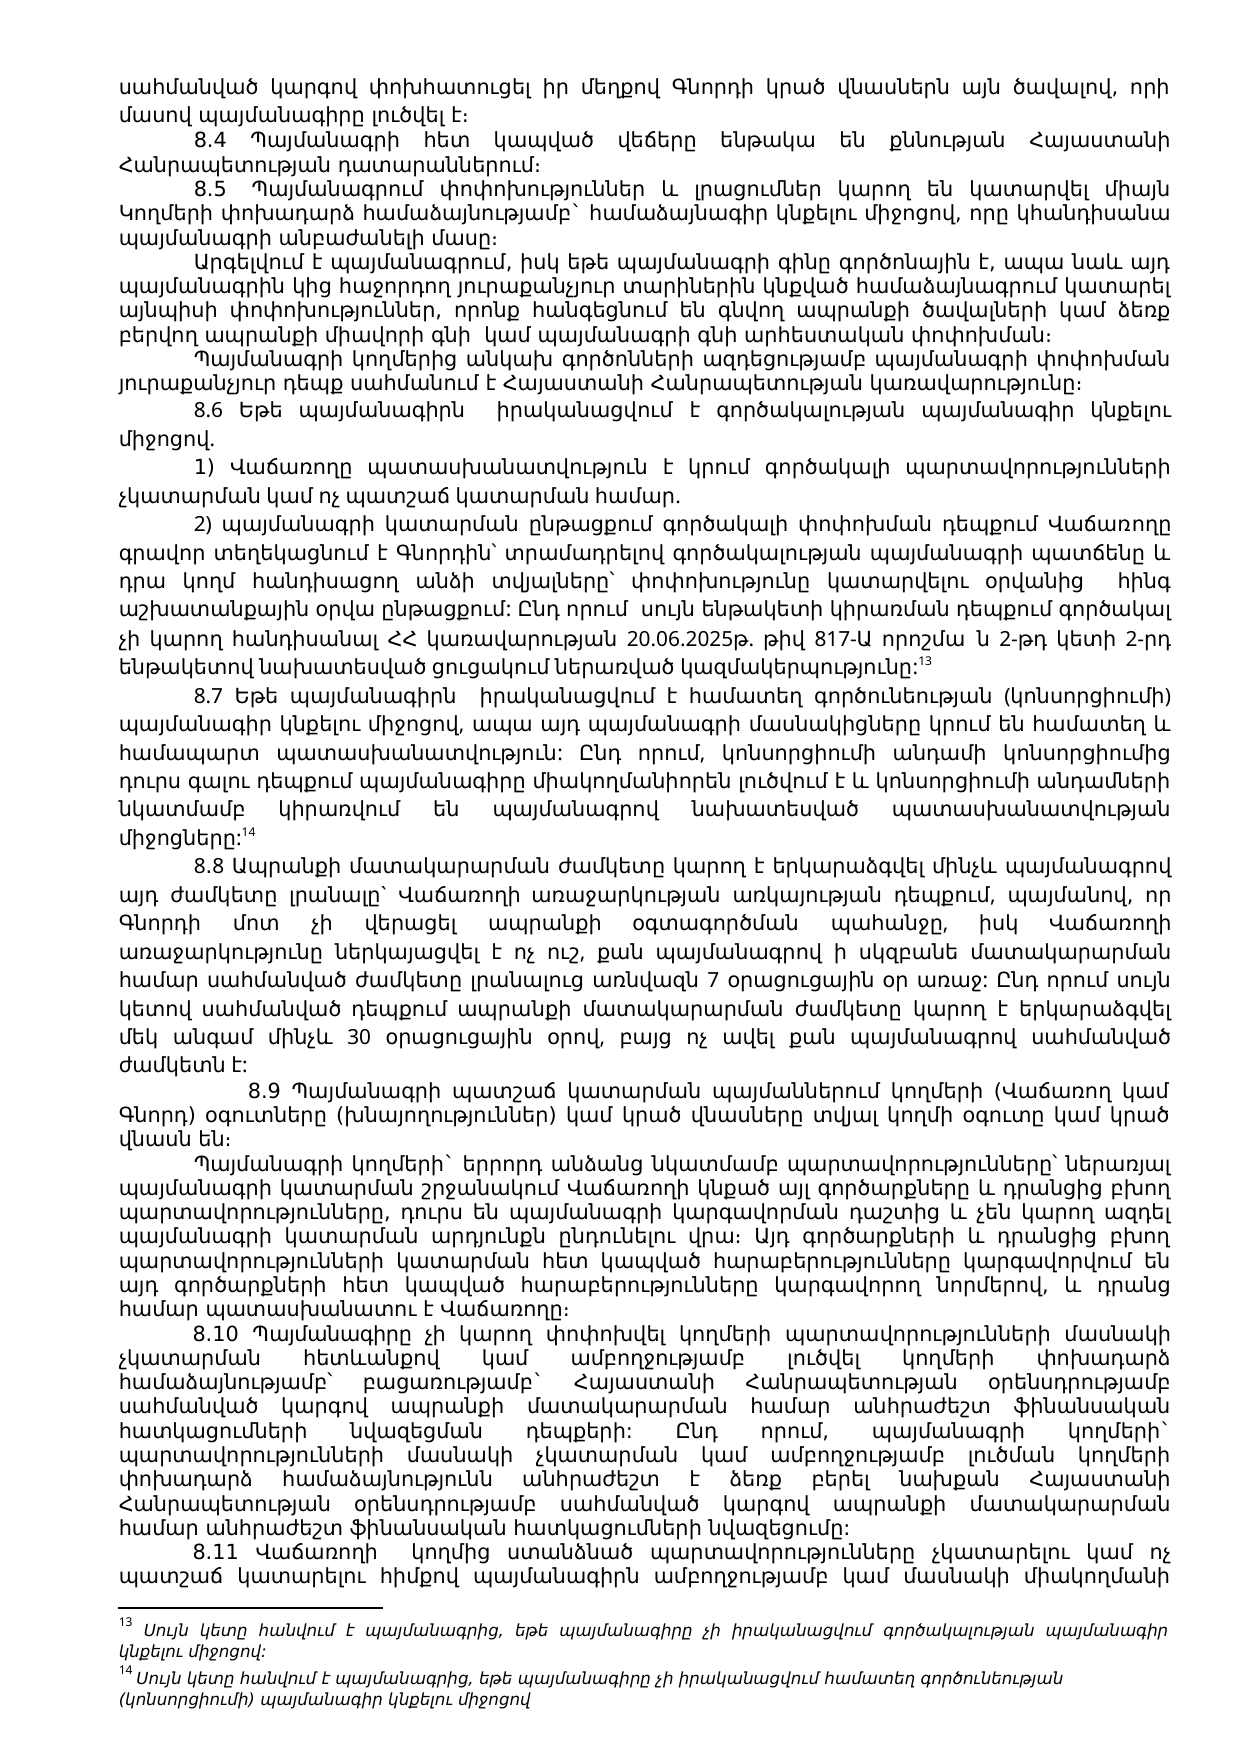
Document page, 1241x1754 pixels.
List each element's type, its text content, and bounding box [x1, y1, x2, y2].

text Արգելվում է պայմանագրում, իսկ եթե պայմանագրի գինը գործոնային է, ապա նաև այդ պայմանագրին կից հաջորդող յուրաքանչյուր տարիներին կնքված համաձայնագրում կատարել այնպիսի փոփոխություններ, որոնք հանգեցնում են գնվող ապրանքի ծավալների կամ ձեռք բերվող ապրանքի միավորի գնի կամ պայմանագրի գնի արհեստական փոփոխման։ [118, 250, 1171, 347]
text 8.10 Պայմանագիրը չի կարող փոփոխվել կողմերի պարտավորությունների մասնակի չկատարման հետևանքով կամ ամբողջությամբ լուծվել կողմերի փոխադարձ համաձայնությամբ՝ բացառությամբ` Հայաստանի Հանրապետության օրենսդրությամբ սահմանված կարգով ապրանքի մատակարարման համար անհրաժեշտ ֆինանսական հատկացումների նվազեցման դեպքերի: Ընդ որում, պայմանագրի կողմերի` պարտավորությունների մասնակի չկատարման կամ ամբողջությամբ լուծման կողմերի փոխադարձ համաձայնությունն անհրաժեշտ է ձեռք բերել նախքան Հայաստանի Հանրապետության օրենսդրությամբ սահմանված կարգով ապրանքի մատակարարման համար անհրաժեշտ ֆինանսական հատկացումների նվազեցումը: [118, 1322, 1171, 1540]
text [118, 1540, 1171, 1589]
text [118, 75, 1171, 128]
text Պայմանագրի կողմերից անկախ գործոնների ազդեցությամբ պայմանագրի փոփոխման յուրաքանչյուր դեպք սահմանում է Հայաստանի Հանրապետության կառավարությունը։ [118, 347, 1171, 395]
text 8.9 Պայմանագրի պատշաճ կատարման պայմաններում կողմերի (Վաճառող կամ Գնորդ) օգուտները (խնայողություններ) կամ կրած վնասները տվյալ կողմի օգուտը կամ կրած վնասն են։ [118, 1079, 1171, 1152]
text 1) Վաճառողը պատասխանատվություն է կրում գործակալի պարտավորությունների չկատարման կամ ոչ պատշաճ կատարման համար. [118, 452, 1171, 509]
text 8.7 Եթե պայմանագիրն իրականացվում է համատեղ գործունեության (կոնսորցիումի) պայմանագիր կնքելու միջոցով, ապա այդ պայմանագրի մասնակիցները կրում են համատեղ և համապարտ պատասխանատվություն: Ընդ որում, կոնսորցիումի անդամի կոնսորցիումից դուրս գալու դեպքում պայմանագիրը միակողմանիորեն լուծվում է և կոնսորցիումի անդամների նկատմամբ կիրառվում են պայմանագրով նախատեսված պատասխանատվության միջոցները: [118, 681, 1171, 851]
text 8.6 Եթե պայմանագիրն իրականացվում է գործակալության պայմանագիր կնքելու միջոցով. [118, 395, 1171, 452]
text 8.8 Ապրանքի մատակարարման ժամկետը կարող է երկարաձգվել մինչև պայմանագրով այդ ժամկետը լրանալը` Վաճառողի առաջարկության առկայության դեպքում, պայմանով, որ Գնորդի մոտ չի վերացել ապրանքի օգտագործման պահանջը, իսկ Վաճառողի առաջարկությունը ներկայացվել է ոչ ուշ, քան պայմանագրով ի սկզբանե մատակարարման համար սահմանված ժամկետը լրանալուց առնվազն 7 օրացուցային օր առաջ: Ընդ որում սույն կետով սահմանված դեպքում ապրանքի մատակարարման ժամկետը կարող է երկարաձգվել մեկ անգամ մինչև 30 օրացուցային օրով, բայց ոչ ավել քան պայմանագրով սահմանված ժամկետն է: [118, 851, 1171, 1079]
text Պայմանագրի կողմերի` երրորդ անձանց նկատմամբ պարտավորությունները՝ ներառյալ պայմանագրի կատարման շրջանակում Վաճառողի կնքած այլ գործարքները և դրանցից բխող պարտավորությունները, դուրս են պայմանագրի կարգավորման դաշտից և չեն կարող ազդել պայմանագրի կատարման արդյունքն ընդունելու վրա։ Այդ գործարքների և դրանցից բխող պարտավորությունների կատարման հետ կապված հարաբերությունները կարգավորվում են այդ գործարքների հետ կապված հարաբերությունները կարգավորող նորմերով, և դրանց համար պատասխանատու է Վաճառողը։ [118, 1152, 1171, 1322]
text 8.4 Պայմանագրի հետ կապված վեճերը ենթակա են քննության Հայաստանի Հանրապետության դատարաններում։ [118, 128, 1171, 177]
text 8.5 Պայմանագրում փոփոխություններ և լրացումներ կարող են կատարվել միայն Կողմերի փոխադարձ համաձայնությամբ` համաձայնագիր կնքելու միջոցով, որը կհանդիսանա պայմանագրի անբաժանելի մասը։ [118, 177, 1171, 250]
text 2) պայմանագրի կատարման ընթացքում գործակալի փոփոխման դեպքում Վաճառողը գրավոր տեղեկացնում է Գնորդին՝ տրամադրելով գործակալության պայմանագրի պատճենը և դրա կողմ հանդիսացող անձի տվյալները՝ փոփոխությունը կատարվելու օրվանից հինգ աշխատանքային օրվա ընթացքում: Ընդ որում սույն ենթակետի կիրառման դեպքում գործակալ չի կարող հանդիսանալ ՀՀ կառավարության 20.06.2025թ. թիվ 817-Ա որոշմա ն 2-թդ կետի 2-րդ ենթակետով նախատեսված ցուցակում ներառված կազմակերպությունը: [118, 509, 1171, 681]
